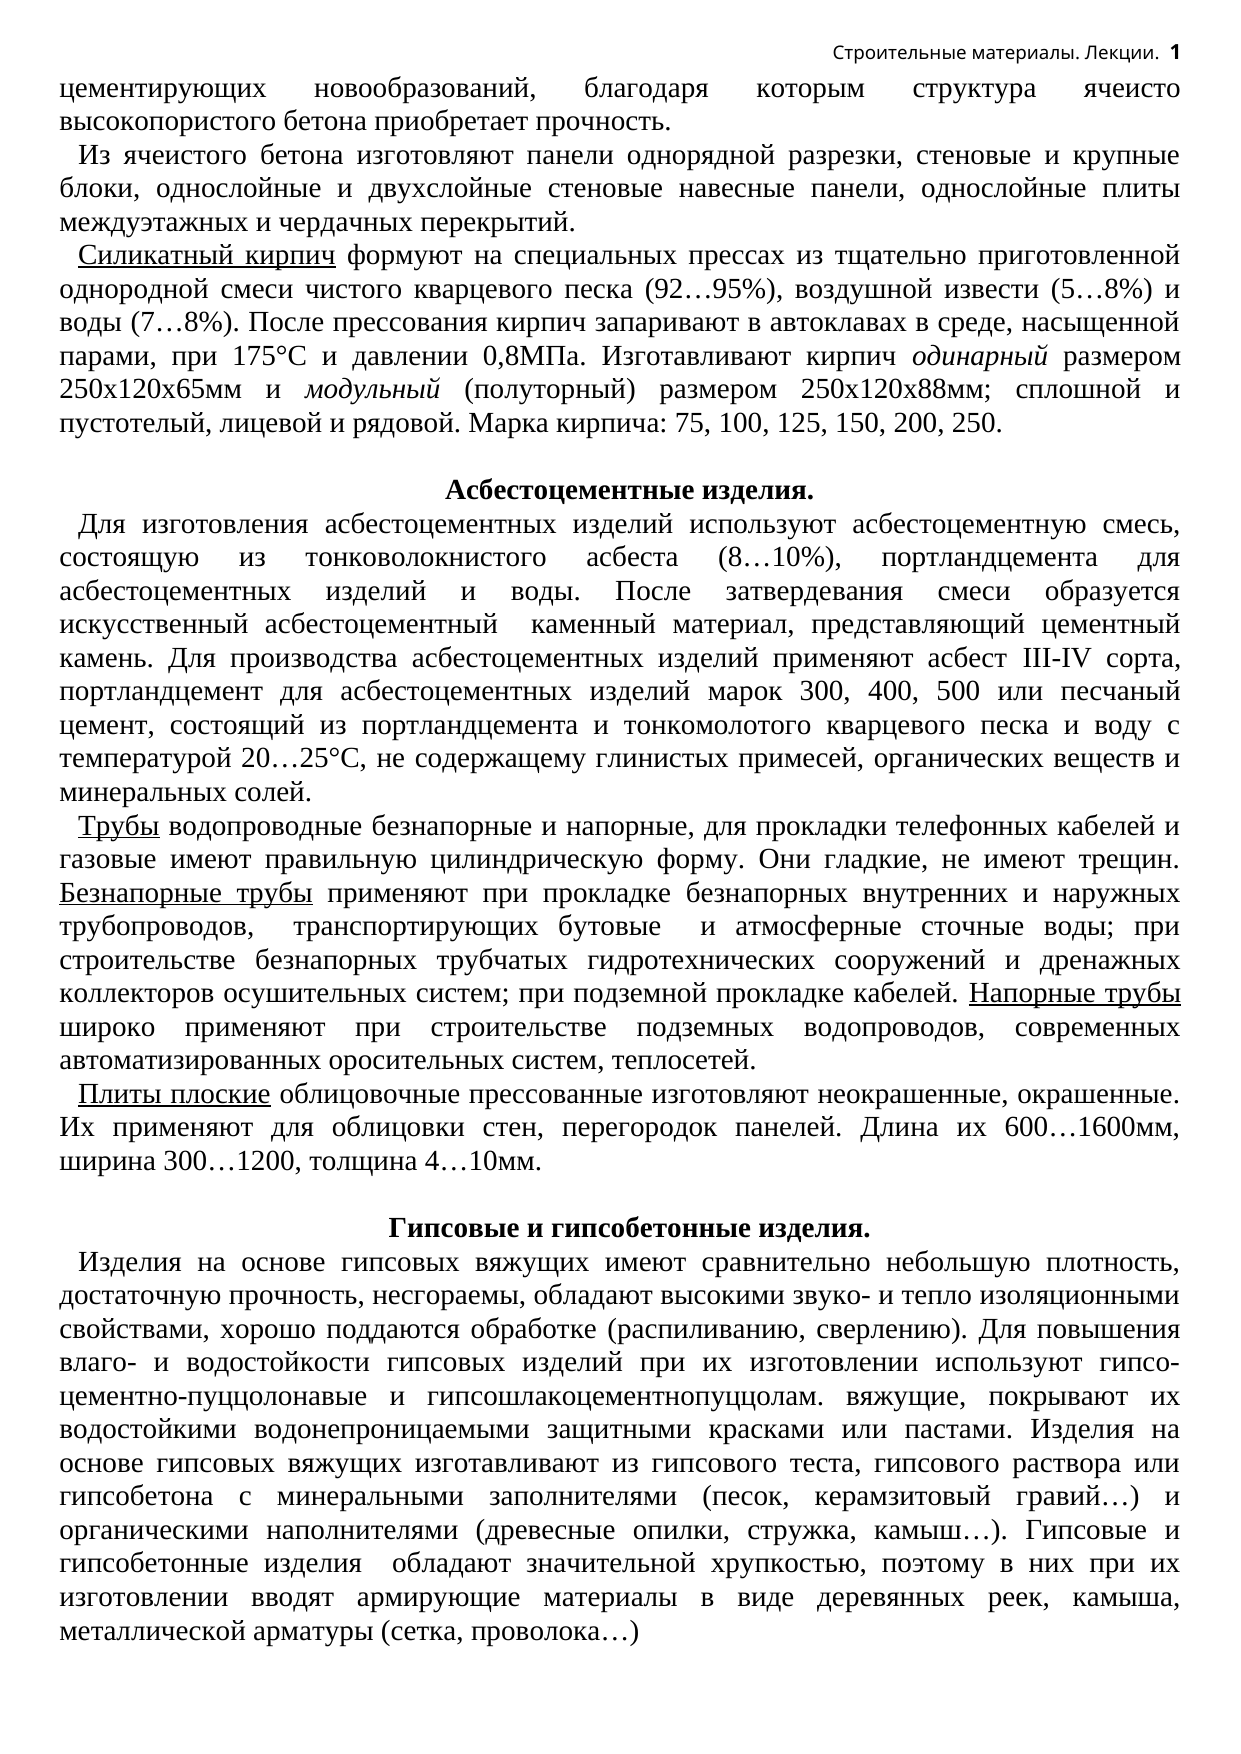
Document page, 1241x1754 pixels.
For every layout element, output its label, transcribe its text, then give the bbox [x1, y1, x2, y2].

text Из ячеистого бетона изготовляют панели однорядной разрезки, стеновые и крупные блоки, однослойные и двухслойные стеновые навесные панели, однослойные плиты междуэтажных и чердачных перекрытий. [59, 137, 1181, 237]
text Изделия на основе гипсовых вяжущих имеют сравнительно небольшую плотность, достаточную прочность, несгораемы, обладают высокими звуко- и тепло изоляционными свойствами, хорошо поддаются обработке (распиливанию, сверлению). Для повышения влаго- и водостойкости гипсовых изделий при их изготовлении используют гипсо-цементно-пуццолонавые и гипсошлакоцементнопуццолам. вяжущие, покрывают их водостойкими водонепроницаемыми защитными красками или пастами. Изделия на основе гипсовых вяжущих изготавливают из гипсового теста, гипсового раствора или гипсобетона с минеральными заполнителями (песок, керамзитовый гравий…) и органическими наполнителями (древесные опилки, стружка, камыш…). Гипсовые и гипсобетонные изделия обладают значительной хрупкостью, поэтому в них при их изготовлении вводят армирующие материалы в виде деревянных реек, камыша, металлической арматуры (сетка, проволока…) [59, 1244, 1181, 1646]
text Плиты плоские облицовочные прессованные изготовляют неокрашенные, окрашенные. Их применяют для облицовки стен, перегородок панелей. Длина их 600…1600мм, ширина 300…1200, толщина 4…10мм. [59, 1076, 1181, 1177]
text Для изготовления асбестоцементных изделий используют асбестоцементную смесь, состоящую из тонковолокнистого асбеста (8…10%), портландцемента для асбестоцементных изделий и воды. После затвердевания смеси образуется искусственный асбестоцементный каменный материал, представляющий цементный камень. Для производства асбестоцементных изделий применяют асбест III-IV сорта, портландцемент для асбестоцементных изделий марок 300, 400, 500 или песчаный цемент, состоящий из портландцемента и тонкомолотого кварцевого песка и воду с температурой 20…25°С, не содержащему глинистых примесей, органических веществ и минеральных солей. [59, 506, 1181, 808]
text Трубы водопроводные безнапорные и напорные, для прокладки телефонных кабелей и газовые имеют правильную цилиндрическую форму. Они гладкие, не имеют трещин. Безнапорные трубы применяют при прокладке безнапорных внутренних и наружных трубопроводов, транспортирующих бутовые и атмосферные сточные воды; при строительстве безнапорных трубчатых гидротехнических сооружений и дренажных коллекторов осушительных систем; при подземной прокладке кабелей. Напорные трубы широко применяют при строительстве подземных водопроводов, современных автоматизированных оросительных систем, теплосетей. [59, 808, 1181, 1076]
text Асбестоцементные изделия. [59, 472, 1181, 506]
text Силикатный кирпич формуют на специальных прессах из тщательно приготовленной однородной смеси чистого кварцевого песка (92…95%), воздушной извести (5…8%) и воды (7…8%). После прессования кирпич запаривают в автоклавах в среде, насыщенной парами, при 175°С и давлении 0,8МПа. Изготавливают кирпич одинарный размером 250х120х65мм и модульный (полуторный) размером 250х120х88мм; сплошной и пустотелый, лицевой и рядовой. Марка кирпича: 75, 100, 125, 150, 200, 250. [59, 237, 1181, 439]
text Гипсовые и гипсобетонные изделия. [59, 1210, 1181, 1244]
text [59, 70, 1181, 137]
